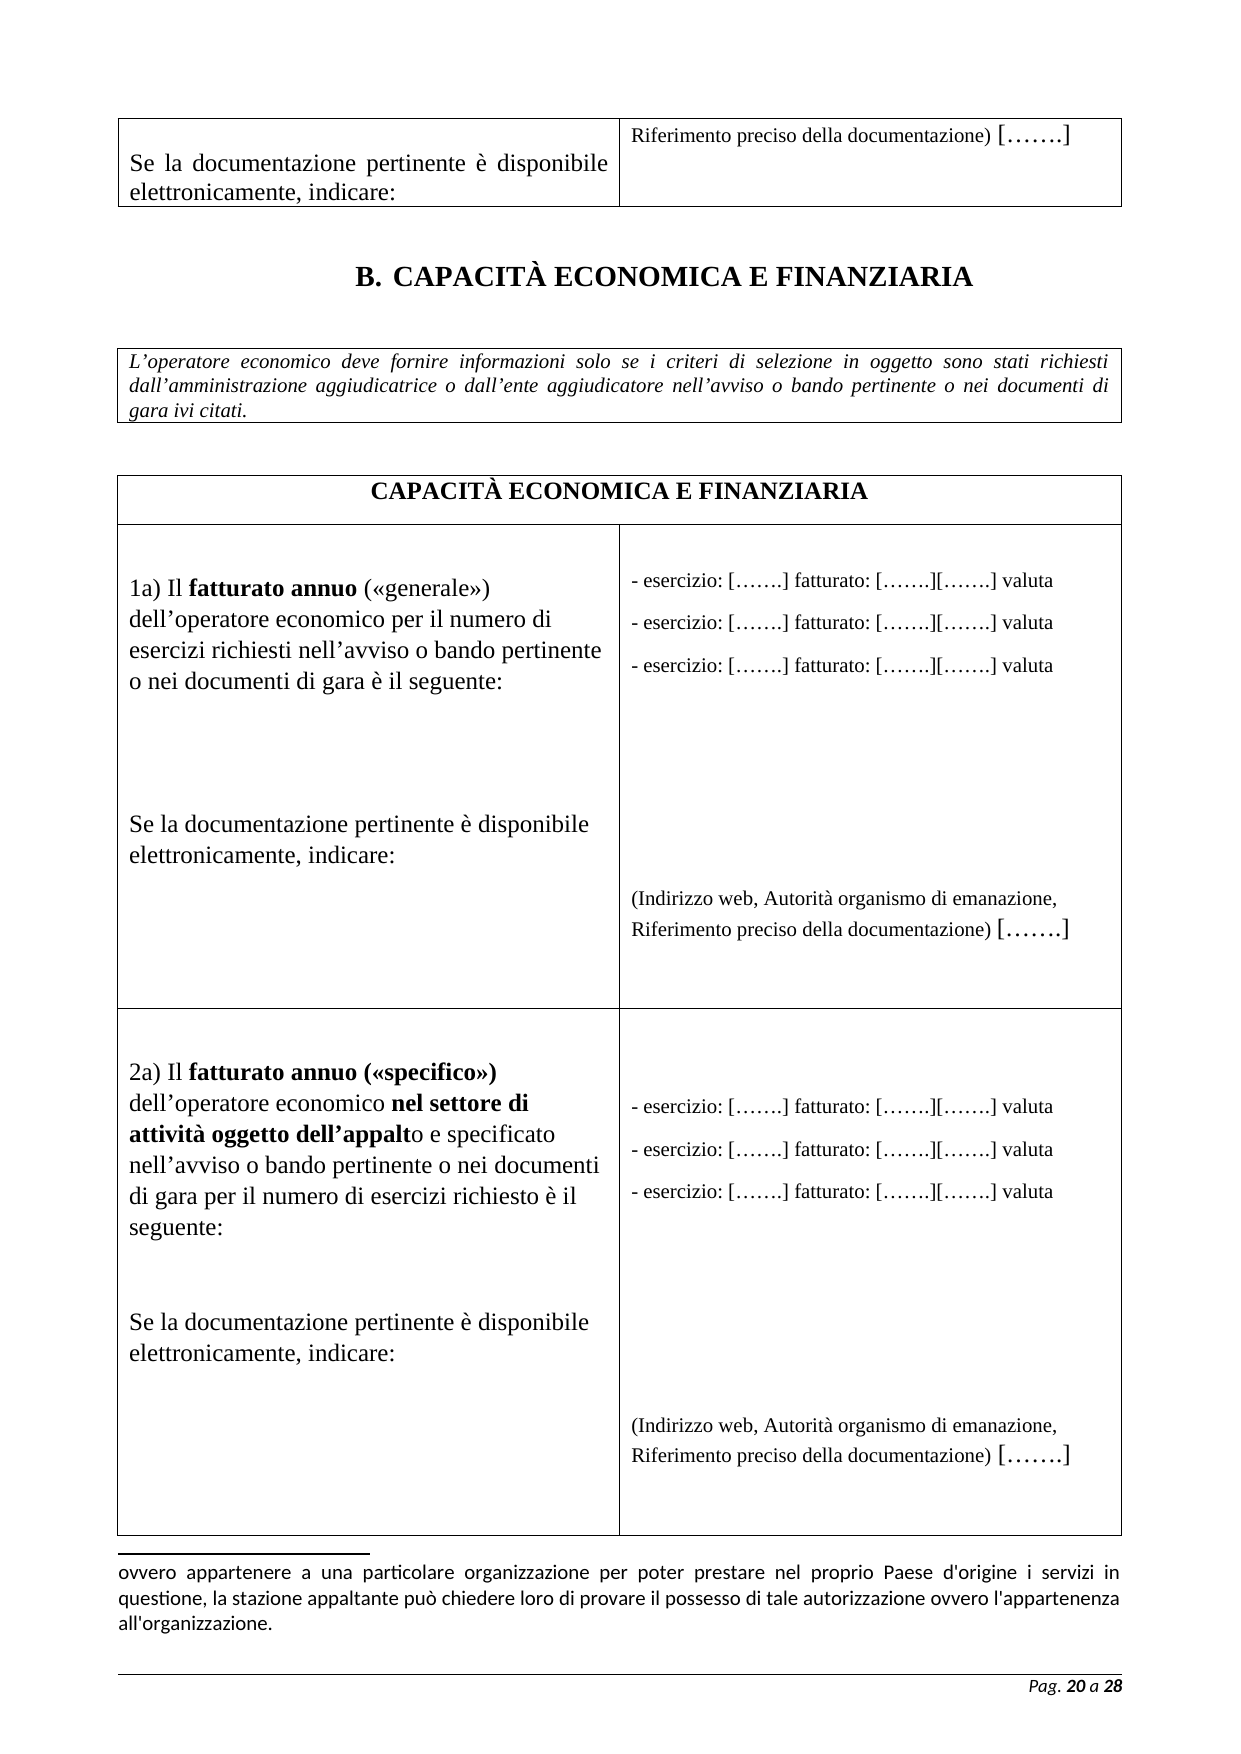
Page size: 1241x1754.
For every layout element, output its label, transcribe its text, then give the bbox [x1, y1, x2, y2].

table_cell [620, 119, 1121, 206]
table_header L’operatore economico deve fornire informazioni solo se i criteri di selezione in oggetto sono stati richiesti dall’amministrazione aggiudicatrice o dall’ente aggiudicatore nell’avviso o bando pertinente o nei documenti di gara ivi citati. [118, 349, 1121, 422]
table_cell - esercizio: […….] fatturato: […….][…….] valuta - esercizio: […….] fatturato: […….][…….] valuta - esercizio: […….] fatturato: […….][…….] valuta (Indirizzo web, Autorità organismo di emanazione, Riferimento preciso della documentazione) […….] [620, 1009, 1121, 1535]
list CAPACITÀ ECONOMICA E FINANZIARIA [207, 259, 1122, 293]
table_header CAPACITÀ ECONOMICA E FINANZIARIA [118, 476, 1121, 524]
table_cell 2a) Il fatturato annuo («specifico») dell’operatore economico nel settore di attività oggetto dell’appalto e specificato nell’avviso o bando pertinente o nei documenti di gara per il numero di esercizi richiesto è il seguente: Se la documentazione pertinente è disponibile elettronicamente, indicare: [118, 1009, 619, 1535]
table_cell 1a) Il fatturato annuo («generale») dell’operatore economico per il numero di esercizi richiesti nell’avviso o bando pertinente o nei documenti di gara è il seguente: Se la documentazione pertinente è disponibile elettronicamente, indicare: [118, 525, 619, 1008]
table_cell - esercizio: […….] fatturato: […….][…….] valuta - esercizio: […….] fatturato: […….][…….] valuta - esercizio: […….] fatturato: […….][…….] valuta (Indirizzo web, Autorità organismo di emanazione, Riferimento preciso della documentazione) […….] [620, 525, 1121, 1008]
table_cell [119, 119, 619, 206]
